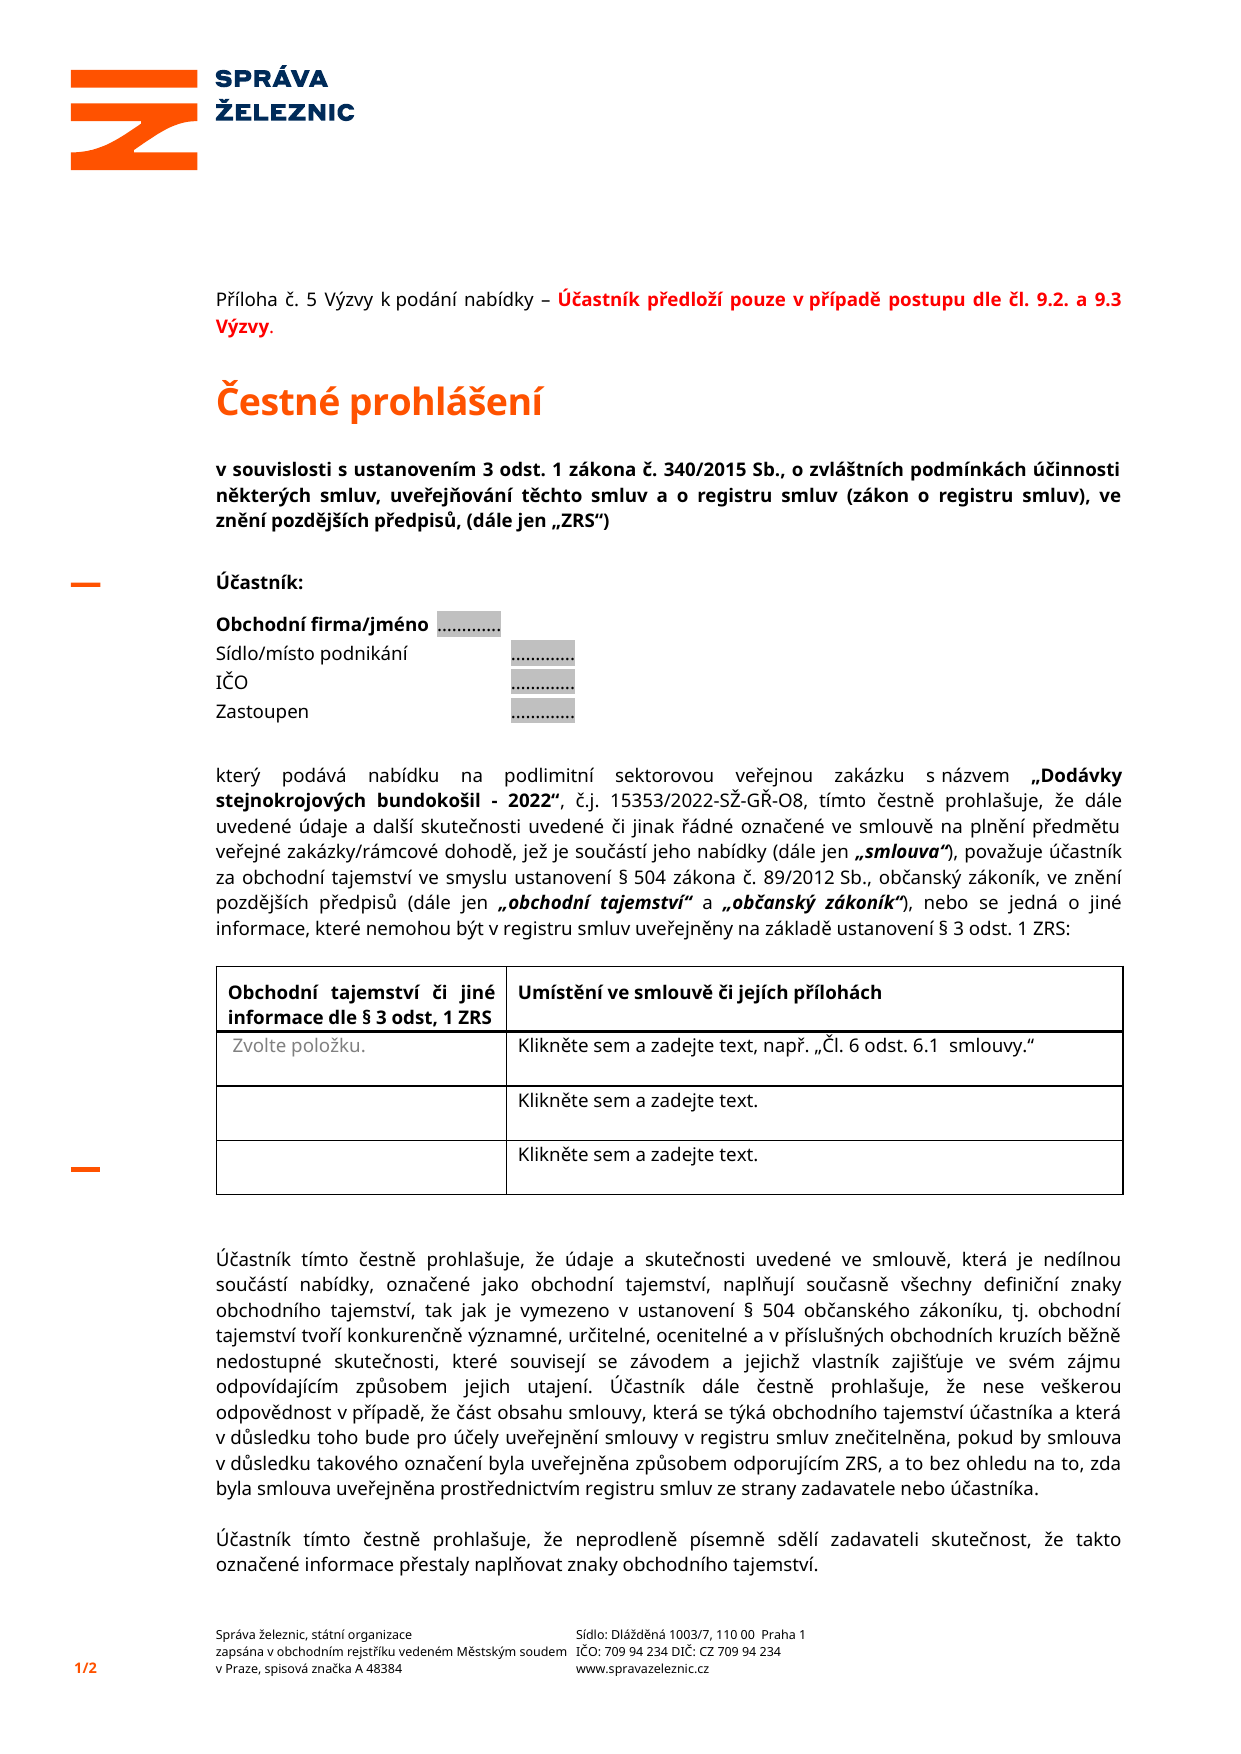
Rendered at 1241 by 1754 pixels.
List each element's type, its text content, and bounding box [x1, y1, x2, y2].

text v souvislosti s ustanovením 3 odst. 1 zákona č. 340/2015 Sb., o zvláštních podmínkách účinnosti některých smluv, uveřejňování těchto smluv a o registru smluv (zákon o registru smluv), ve znění pozdějších předpisů, (dále jen „ZRS“) [216, 456, 1122, 533]
table_cell [217, 1141, 506, 1194]
subtitle Čestné prohlášení [216, 375, 1122, 426]
text Příloha č. 5 Výzvy k podání nabídky – Účastník předloží pouze v případě postupu dle čl. 9.2. a 9.3 Výzvy. [216, 286, 1122, 339]
table_cell [217, 1087, 506, 1139]
text Účastník tímto čestně prohlašuje, že neprodleně písemně sdělí zadavateli skutečnost, že takto označené informace přestaly naplňovat znaky obchodního tajemství. [216, 1526, 1122, 1577]
text IČO …………. [216, 666, 1122, 695]
text který podává nabídku na podlimitní sektorovou veřejnou zakázku s názvem „Dodávky stejnokrojových bundokošil - 2022“, č.j. 15353/2022-SŽ-GŘ-O8, tímto čestně prohlašuje, že dále uvedené údaje a další skutečnosti uvedené či jinak řádné označené ve smlouvě na plnění předmětu veřejné zakázky/rámcové dohodě, jež je součástí jeho nabídky (dále jen „smlouva“), považuje účastník za obchodní tajemství ve smyslu ustanovení § 504 zákona č. 89/2012 Sb., občanský zákoník, ve znění pozdějších předpisů (dále jen „obchodní tajemství“ a „občanský zákoník“), nebo se jedná o jiné informace, které nemohou být v registru smluv uveřejněny na základě ustanovení § 3 odst. 1 ZRS: [216, 762, 1122, 941]
table_header Obchodní tajemství či jiné informace dle § 3 odst, 1 ZRS [217, 967, 506, 1030]
table_header Umístění ve smlouvě či jejích přílohách [507, 967, 1122, 1030]
table_cell [217, 1033, 506, 1085]
text Účastník tímto čestně prohlašuje, že údaje a skutečnosti uvedené ve smlouvě, která je nedílnou součástí nabídky, označené jako obchodní tajemství, naplňují současně všechny definiční znaky obchodního tajemství, tak jak je vymezeno v ustanovení § 504 občanského zákoníku, tj. obchodní tajemství tvoří konkurenčně významné, určitelné, ocenitelné a v příslušných obchodních kruzích běžně nedostupné skutečnosti, které souvisejí se závodem a jejichž vlastník zajišťuje ve svém zájmu odpovídajícím způsobem jejich utajení. Účastník dále čestně prohlašuje, že nese veškerou odpovědnost v případě, že část obsahu smlouvy, která se týká obchodního tajemství účastníka a která v důsledku toho bude pro účely uveřejnění smlouvy v registru smluv znečitelněna, pokud by smlouva v důsledku takového označení byla uveřejněna způsobem odporujícím ZRS, a to bez ohledu na to, zda byla smlouva uveřejněna prostřednictvím registru smluv ze strany zadavatele nebo účastníka. [216, 1246, 1122, 1501]
text Účastník: [216, 565, 1122, 596]
text Sídlo/místo podnikání …………. [216, 637, 1122, 666]
text Zastoupen …………. [216, 695, 1122, 724]
text Obchodní firma/jméno …………. [216, 608, 1122, 637]
